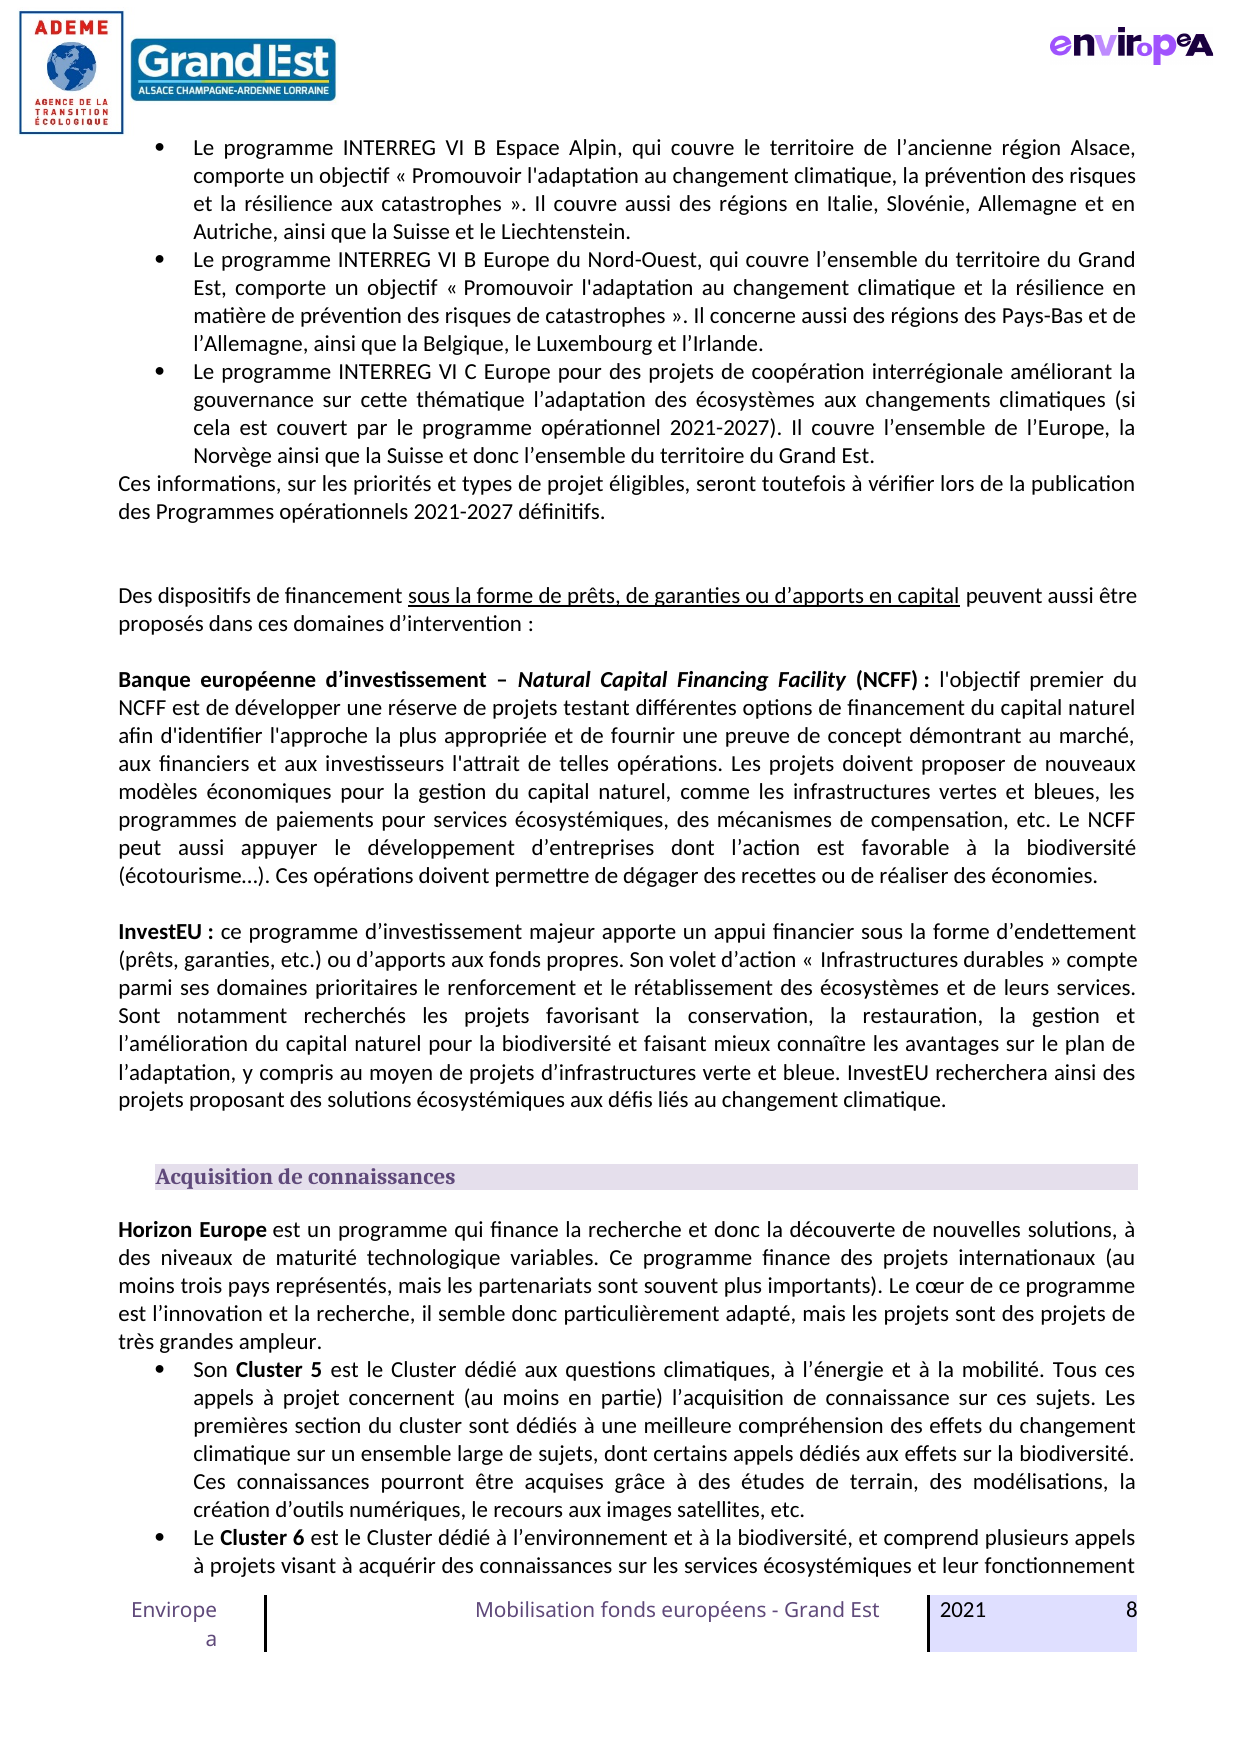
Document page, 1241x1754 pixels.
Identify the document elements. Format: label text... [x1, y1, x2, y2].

text Horizon Europe est un programme qui finance la recherche et donc la découverte de nouvelles solutions, à des niveaux de maturité technologique variables. Ce programme finance des projets internationaux (au moins trois pays représentés, mais les partenariats sont souvent plus importants). Le cœur de ce programme est l’innovation et la recherche, il semble donc particulièrement adapté, mais les projets sont des projets de très grandes ampleur. [118, 1215, 1138, 1355]
text Ces informations, sur les priorités et types de projet éligibles, seront toutefois à vérifier lors de la publication des Programmes opérationnels 2021-2027 définitifs. [118, 469, 1138, 525]
text Des dispositifs de financement sous la forme de prêts, de garanties ou d’apports en capital peuvent aussi être proposés dans ces domaines d’intervention : [118, 581, 1138, 637]
list Le programme INTERREG VI B Espace Alpin, qui couvre le territoire de l’ancienne région Alsace, comporte un objectif « Promouvoir l'adaptation au changement climatique, la prévention des risques et la résilience aux catastrophes ». Il couvre aussi des régions en Italie, Slovénie, Allemagne et en Autriche, ainsi que la Suisse et le Liechtenstein. [156, 133, 1138, 245]
picture [5, 7, 339, 138]
subtitle Acquisition de connaissances [155, 1164, 1138, 1190]
picture [1050, 27, 1214, 65]
list Son Cluster 5 est le Cluster dédié aux questions climatiques, à l’énergie et à la mobilité. Tous ces appels à projet concernent (au moins en partie) l’acquisition de connaissance sur ces sujets. Les premières section du cluster sont dédiés à une meilleure compréhension des effets du changement climatique sur un ensemble large de sujets, dont certains appels dédiés aux effets sur la biodiversité. Ces connaissances pourront être acquises grâce à des études de terrain, des modélisations, la création d’outils numériques, le recours aux images satellites, etc. [156, 1355, 1138, 1523]
list Le programme INTERREG VI C Europe pour des projets de coopération interrégionale améliorant la gouvernance sur cette thématique l’adaptation des écosystèmes aux changements climatiques (si cela est couvert par le programme opérationnel 2021-2027). Il couvre l’ensemble de l’Europe, la Norvège ainsi que la Suisse et donc l’ensemble du territoire du Grand Est. [156, 357, 1138, 469]
list Le programme INTERREG VI B Europe du Nord-Ouest, qui couvre l’ensemble du territoire du Grand Est, comporte un objectif « Promouvoir l'adaptation au changement climatique et la résilience en matière de prévention des risques de catastrophes ». Il concerne aussi des régions des Pays-Bas et de l’Allemagne, ainsi que la Belgique, le Luxembourg et l’Irlande. [156, 245, 1138, 357]
text Banque européenne d’investissement – Natural Capital Financing Facility (NCFF) : l'objectif premier du NCFF est de développer une réserve de projets testant différentes options de financement du capital naturel afin d'identifier l'approche la plus appropriée et de fournir une preuve de concept démontrant au marché, aux financiers et aux investisseurs l'attrait de telles opérations. Les projets doivent proposer de nouveaux modèles économiques pour la gestion du capital naturel, comme les infrastructures vertes et bleues, les programmes de paiements pour services écosystémiques, des mécanismes de compensation, etc. Le NCFF peut aussi appuyer le développement d’entreprises dont l’action est favorable à la biodiversité (écotourisme…). Ces opérations doivent permettre de dégager des recettes ou de réaliser des économies. [118, 665, 1138, 889]
text InvestEU : ce programme d’investissement majeur apporte un appui financier sous la forme d’endettement (prêts, garanties, etc.) ou d’apports aux fonds propres. Son volet d’action « Infrastructures durables » compte parmi ses domaines prioritaires le renforcement et le rétablissement des écosystèmes et de leurs services. Sont notamment recherchés les projets favorisant la conservation, la restauration, la gestion et l’amélioration du capital naturel pour la biodiversité et faisant mieux connaître les avantages sur le plan de l’adaptation, y compris au moyen de projets d’infrastructures verte et bleue. InvestEU recherchera ainsi des projets proposant des solutions écosystémiques aux défis liés au changement climatique. [118, 917, 1138, 1114]
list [156, 1523, 1138, 1579]
